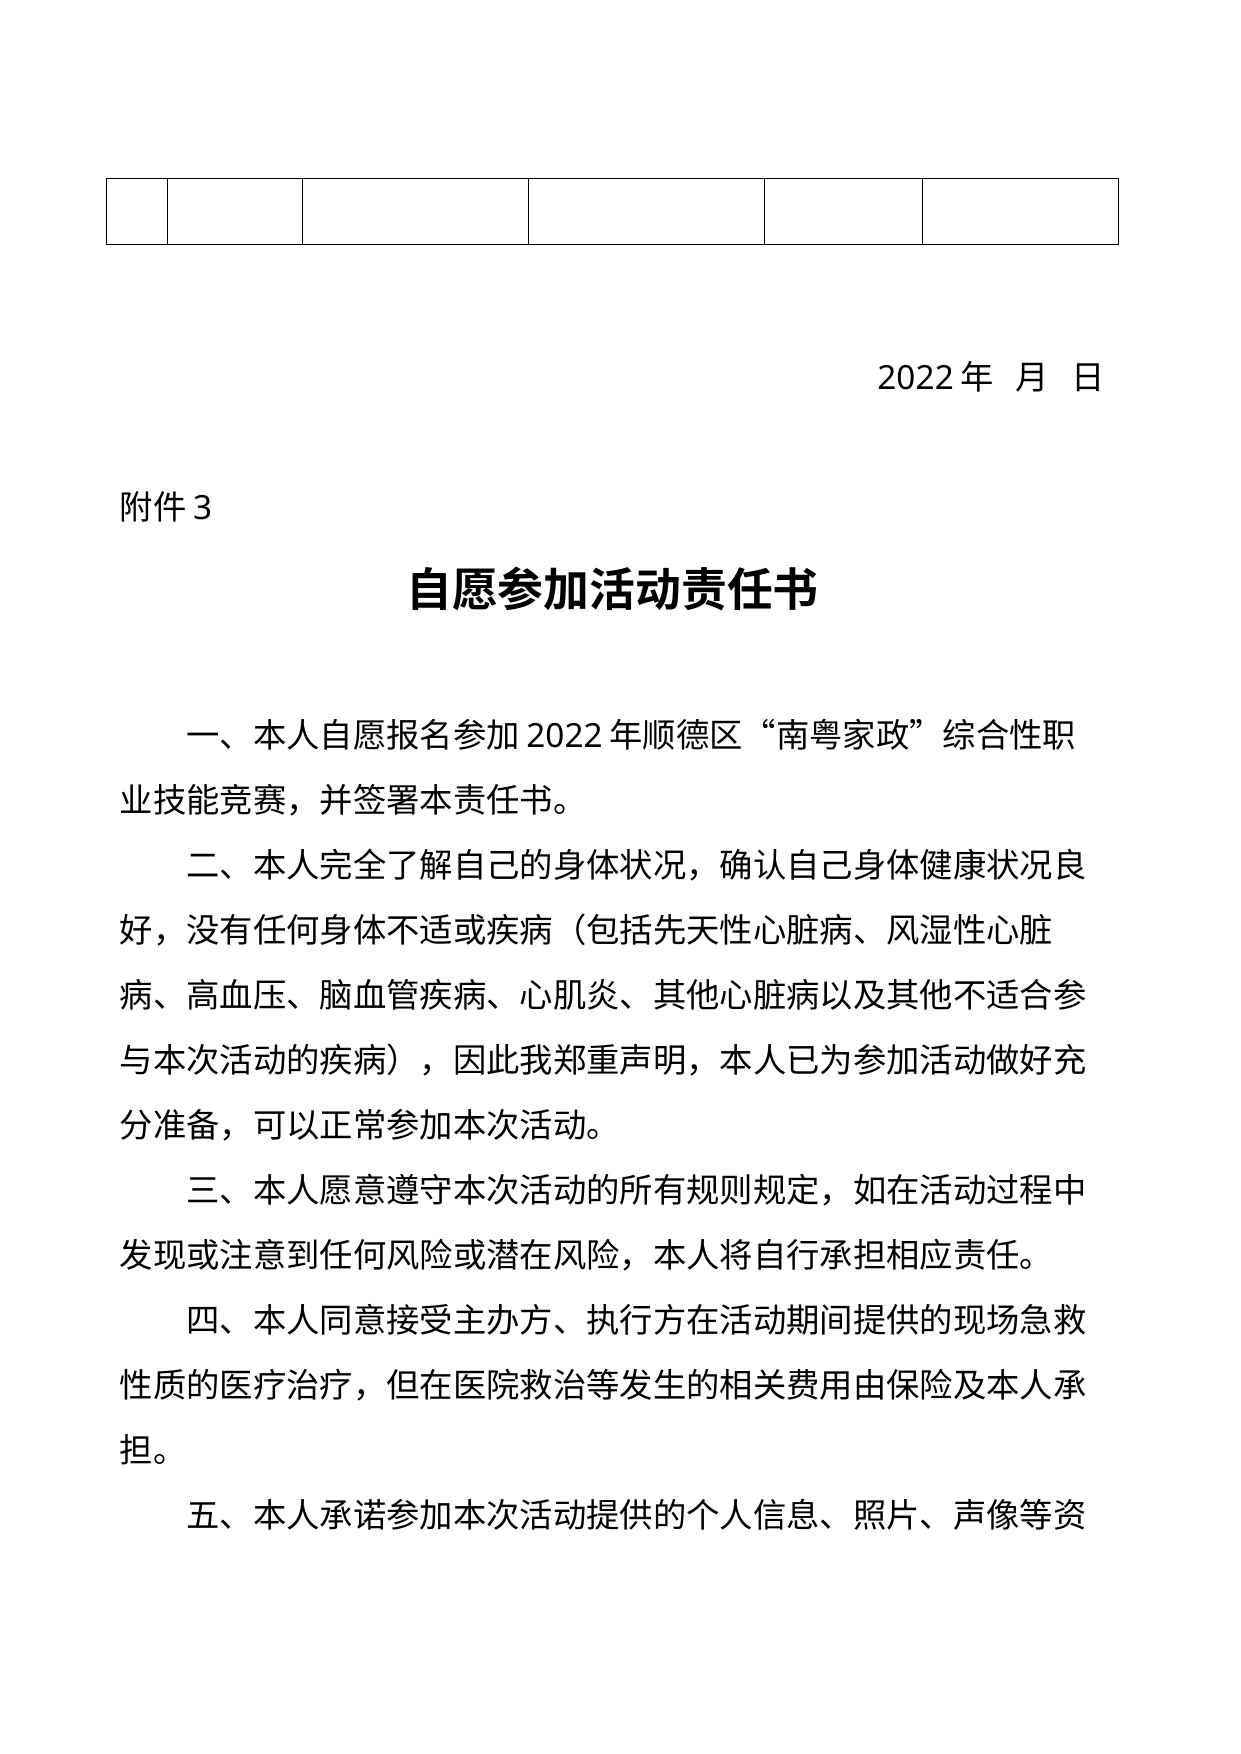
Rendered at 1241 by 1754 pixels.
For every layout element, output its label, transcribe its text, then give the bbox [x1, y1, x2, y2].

text 2022年 月 日 [119, 343, 1105, 408]
table_cell [529, 179, 764, 244]
text 一、本人自愿报名参加2022年顺德区“南粤家政”综合性职业技能竞赛，并签署本责任书。 [119, 700, 1105, 830]
table_cell [765, 179, 922, 244]
table_cell [168, 179, 302, 244]
text 三、本人愿意遵守本次活动的所有规则规定，如在活动过程中发现或注意到任何风险或潜在风险，本人将自行承担相应责任。 [119, 1155, 1105, 1285]
text 四、本人同意接受主办方、执行方在活动期间提供的现场急救性质的医疗治疗，但在医院救治等发生的相关费用由保险及本人承担。 [119, 1285, 1105, 1480]
text 附件3 [119, 473, 1105, 538]
table_cell [303, 179, 528, 244]
text 自愿参加活动责任书 [119, 538, 1105, 635]
table_cell [107, 179, 167, 244]
table_cell [923, 179, 1118, 244]
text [119, 1480, 1105, 1545]
text 二、本人完全了解自己的身体状况，确认自己身体健康状况良好，没有任何身体不适或疾病（包括先天性心脏病、风湿性心脏病、高血压、脑血管疾病、心肌炎、其他心脏病以及其他不适合参与本次活动的疾病），因此我郑重声明，本人已为参加活动做好充分准备，可以正常参加本次活动。 [119, 830, 1105, 1155]
